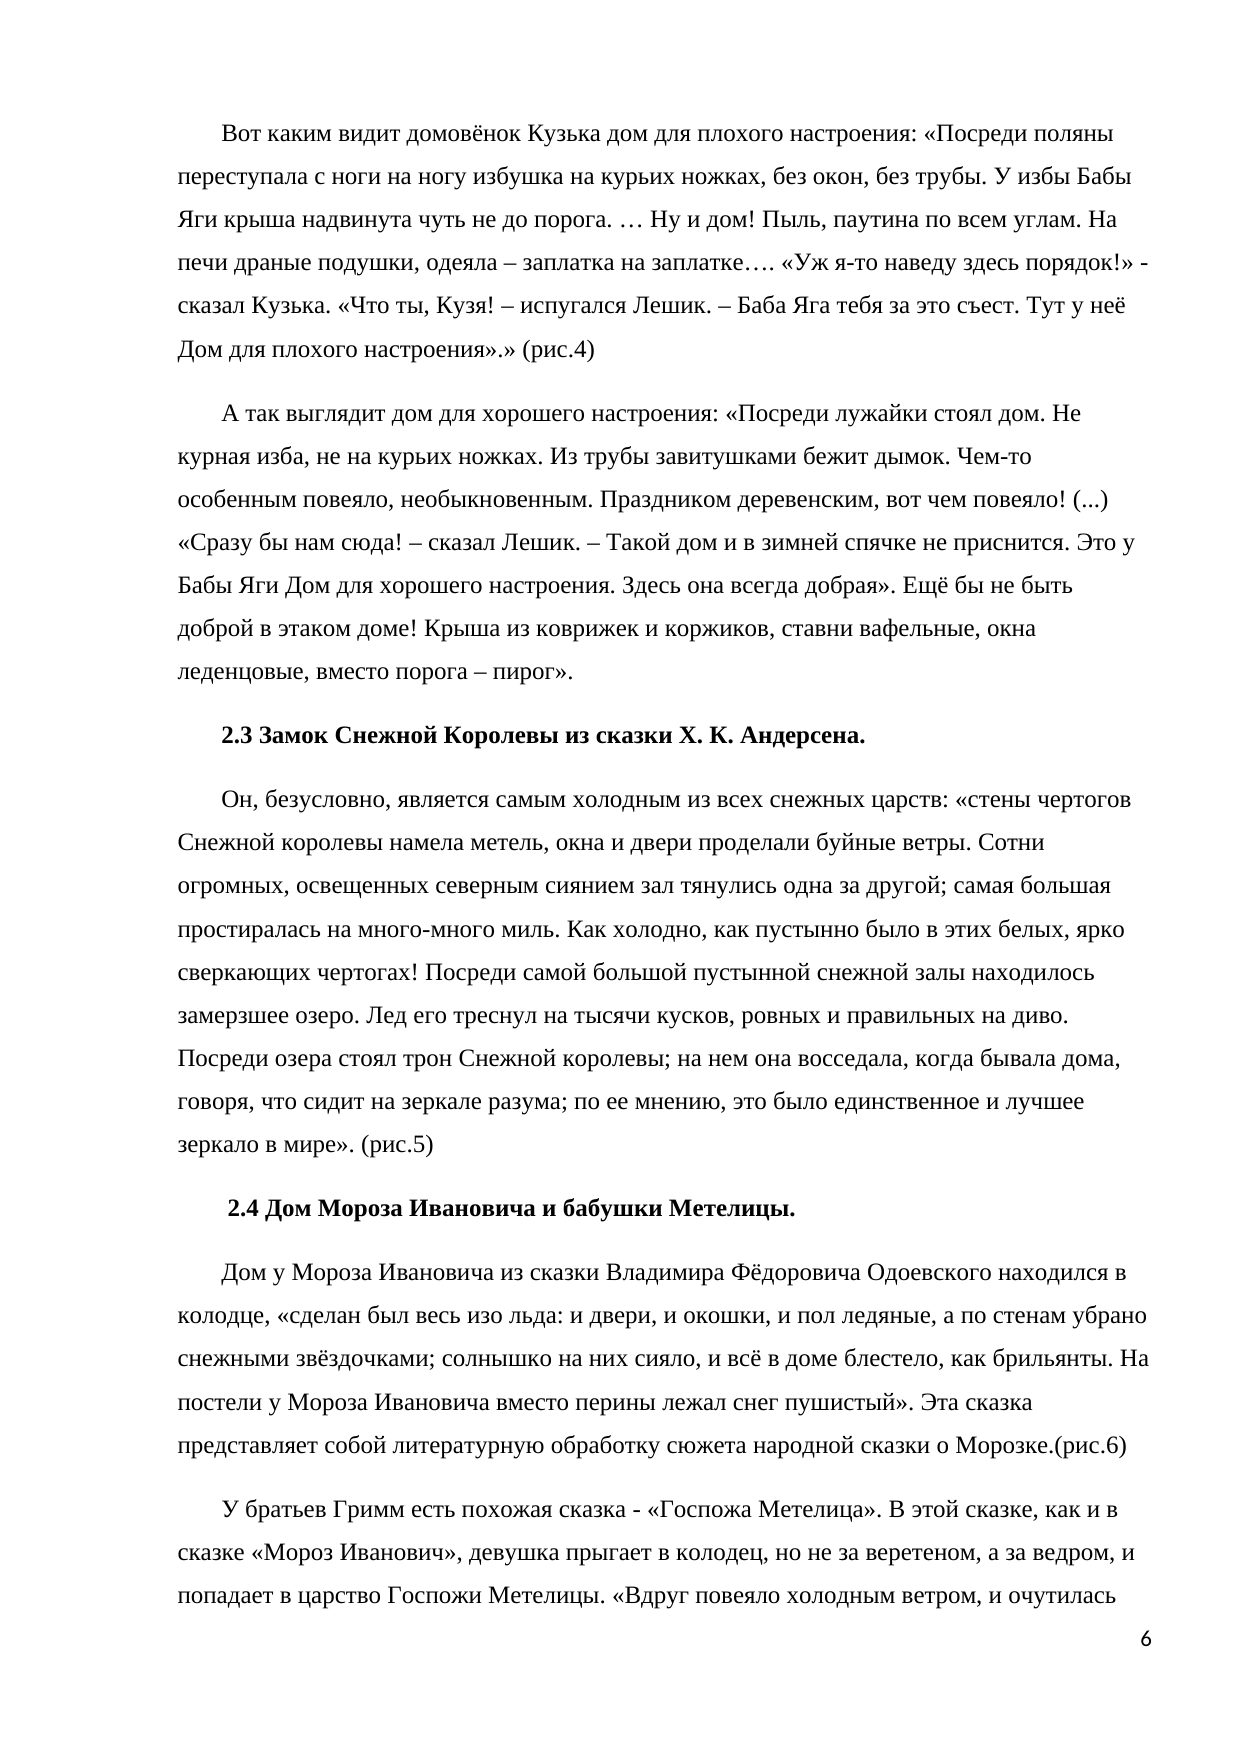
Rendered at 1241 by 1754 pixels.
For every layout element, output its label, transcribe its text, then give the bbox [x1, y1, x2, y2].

text Вот каким видит домовёнок Кузька дом для плохого настроения: «Посреди поляны переступала с ноги на ногу избушка на курьих ножках, без окон, без трубы. У избы Бабы Яги крыша надвинута чуть не до порога. … Ну и дом! Пыль, паутина по всем углам. На печи драные подушки, одеяла – заплатка на заплатке…. «Уж я-то наведу здесь порядок!» - сказал Кузька. «Что ты, Кузя! – испугался Лешик. – Баба Яга тебя за это съест. Тут у неё Дом для плохого настроения».» (рис.4) [177, 118, 1152, 362]
text 2.4 Дом Мороза Ивановича и бабушки Метелицы. [177, 1193, 1152, 1222]
text А так выглядит дом для хорошего настроения: «Посреди лужайки стоял дом. Не курная изба, не на курьих ножках. Из трубы завитушками бежит дымок. Чем-то особенным повеяло, необыкновенным. Праздником деревенским, вот чем повеяло! (...) «Сразу бы нам сюда! – сказал Лешик. – Такой дом и в зимней спячке не приснится. Это у Бабы Яги Дом для хорошего настроения. Здесь она всегда добрая». Ещё бы не быть доброй в этаком доме! Крыша из коврижек и коржиков, ставни вафельные, окна леденцовые, вместо порога – пирог». [177, 398, 1152, 685]
text 2.3 Замок Снежной Королевы из сказки Х. К. Андерсена. [177, 720, 1152, 749]
text Дом у Мороза Ивановича из сказки Владимира Фёдоровича Одоевского находился в колодце, «сделан был весь изо льда: и двери, и окошки, и пол ледяные, а по стенам убрано снежными звёздочками; солнышко на них сияло, и всё в доме блестело, как брильянты. На постели у Мороза Ивановича вместо перины лежал снег пушистый». Эта сказка представляет собой литературную обработку сюжета народной сказки о Морозке.(рис.6) [177, 1257, 1152, 1458]
text Он, безусловно, является самым холодным из всех снежных царств: «стены чертогов Снежной королевы намела метель, окна и двери проделали буйные ветры. Сотни огромных, освещенных северным сиянием зал тянулись одна за другой; самая большая простиралась на много-много миль. Как холодно, как пустынно было в этих белых, ярко сверкающих чертогах! Посреди самой большой пустынной снежной залы находилось замерзшее озеро. Лед его треснул на тысячи кусков, ровных и правильных на диво. Посреди озера стоял трон Снежной королевы; на нем она восседала, когда бывала дома, говоря, что сидит на зеркале разума; по ее мнению, это было единственное и лучшее зеркало в мире». (рис.5) [177, 784, 1152, 1158]
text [177, 1494, 1152, 1609]
